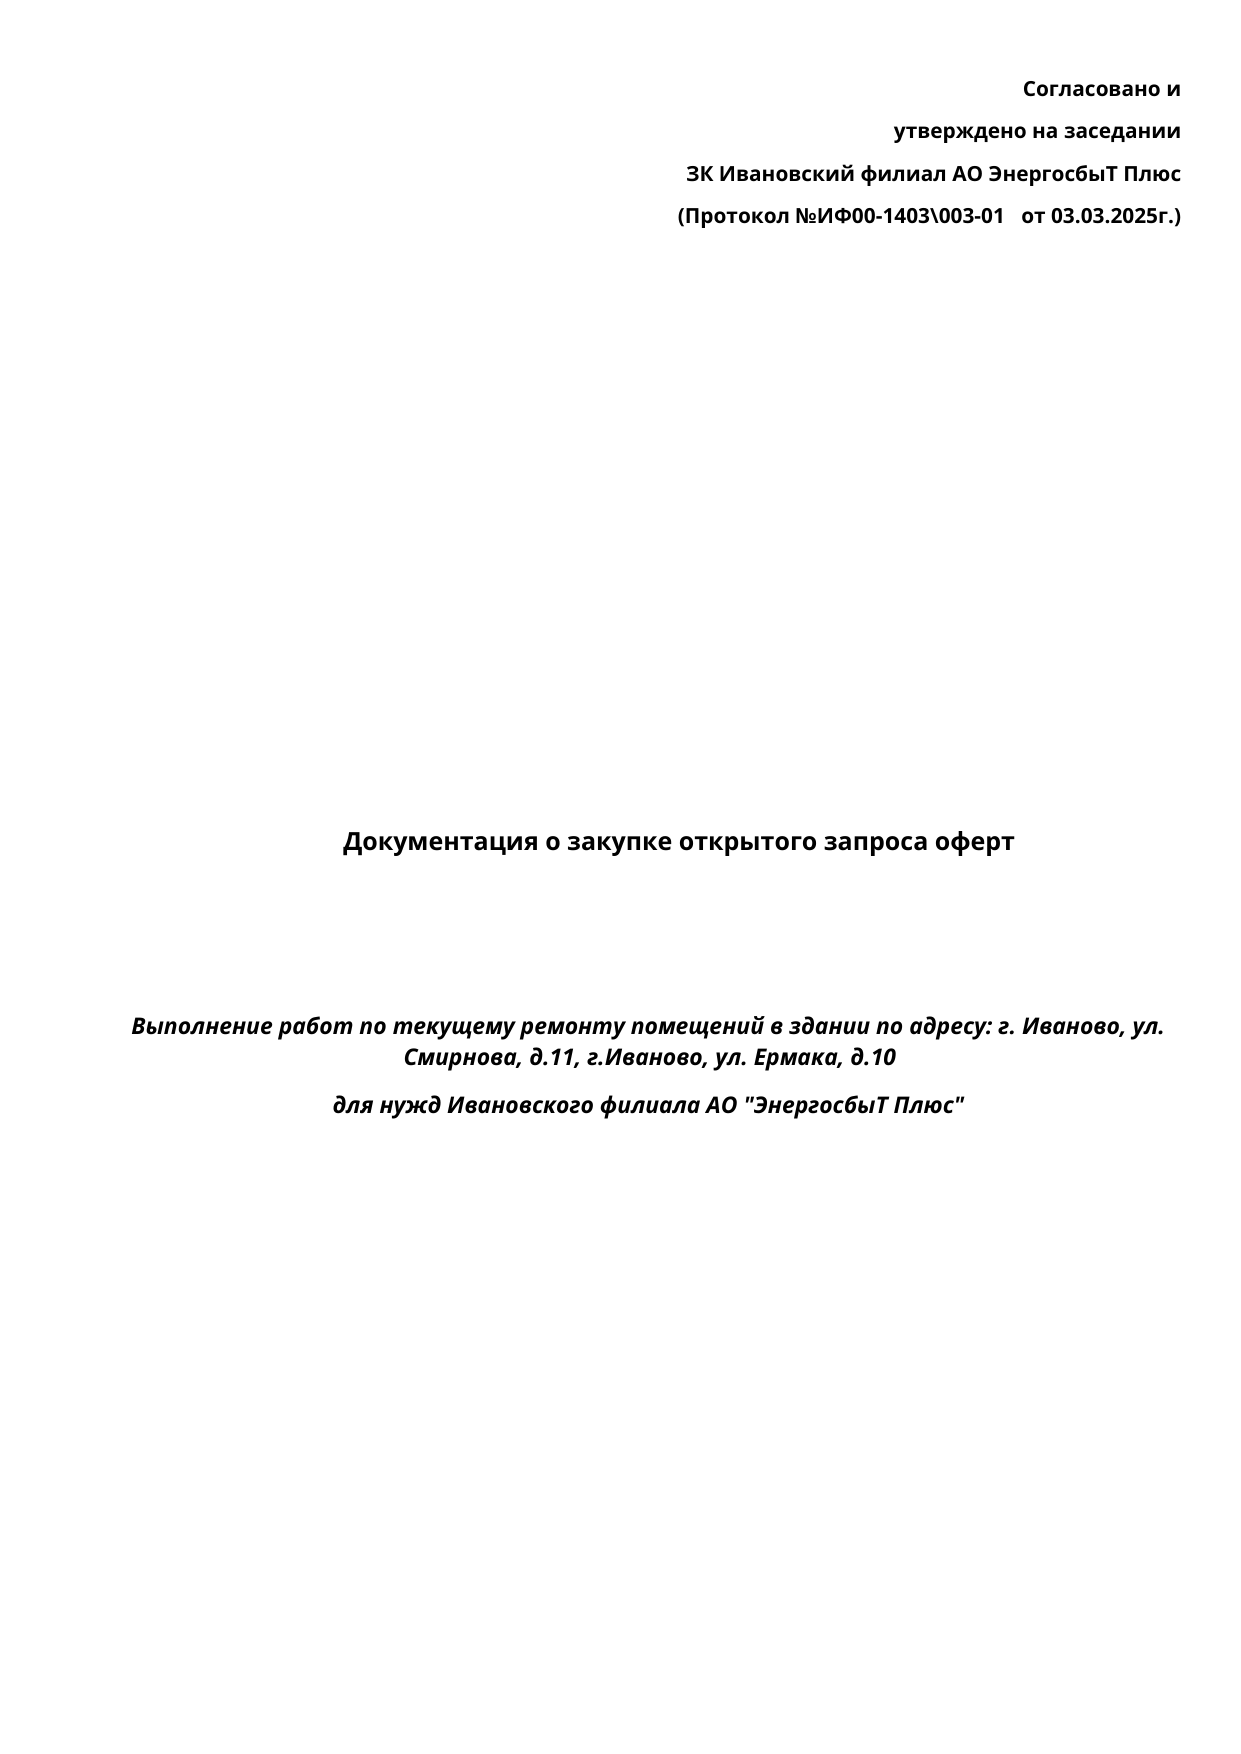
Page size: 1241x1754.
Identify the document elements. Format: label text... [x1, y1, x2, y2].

text ЗК Ивановский филиал АО ЭнергосбыТ Плюс [474, 159, 1181, 187]
text (Протокол №ИФ00-1403\003-01 от 03.03.2025г.) [474, 202, 1181, 230]
text для нужд Ивановского филиала АО "ЭнергосбыТ Плюс" [118, 1089, 1181, 1120]
text утверждено на заседании [474, 116, 1181, 145]
text Документация о закупке открытого запроса оферт [118, 823, 1181, 857]
text Согласовано и [474, 74, 1181, 102]
text Выполнение работ по текущему ремонту помещений в здании по адресу: г. Иваново, ул. Смирнова, д.11, г.Иваново, ул. Ермака, д.10 [118, 1010, 1181, 1072]
